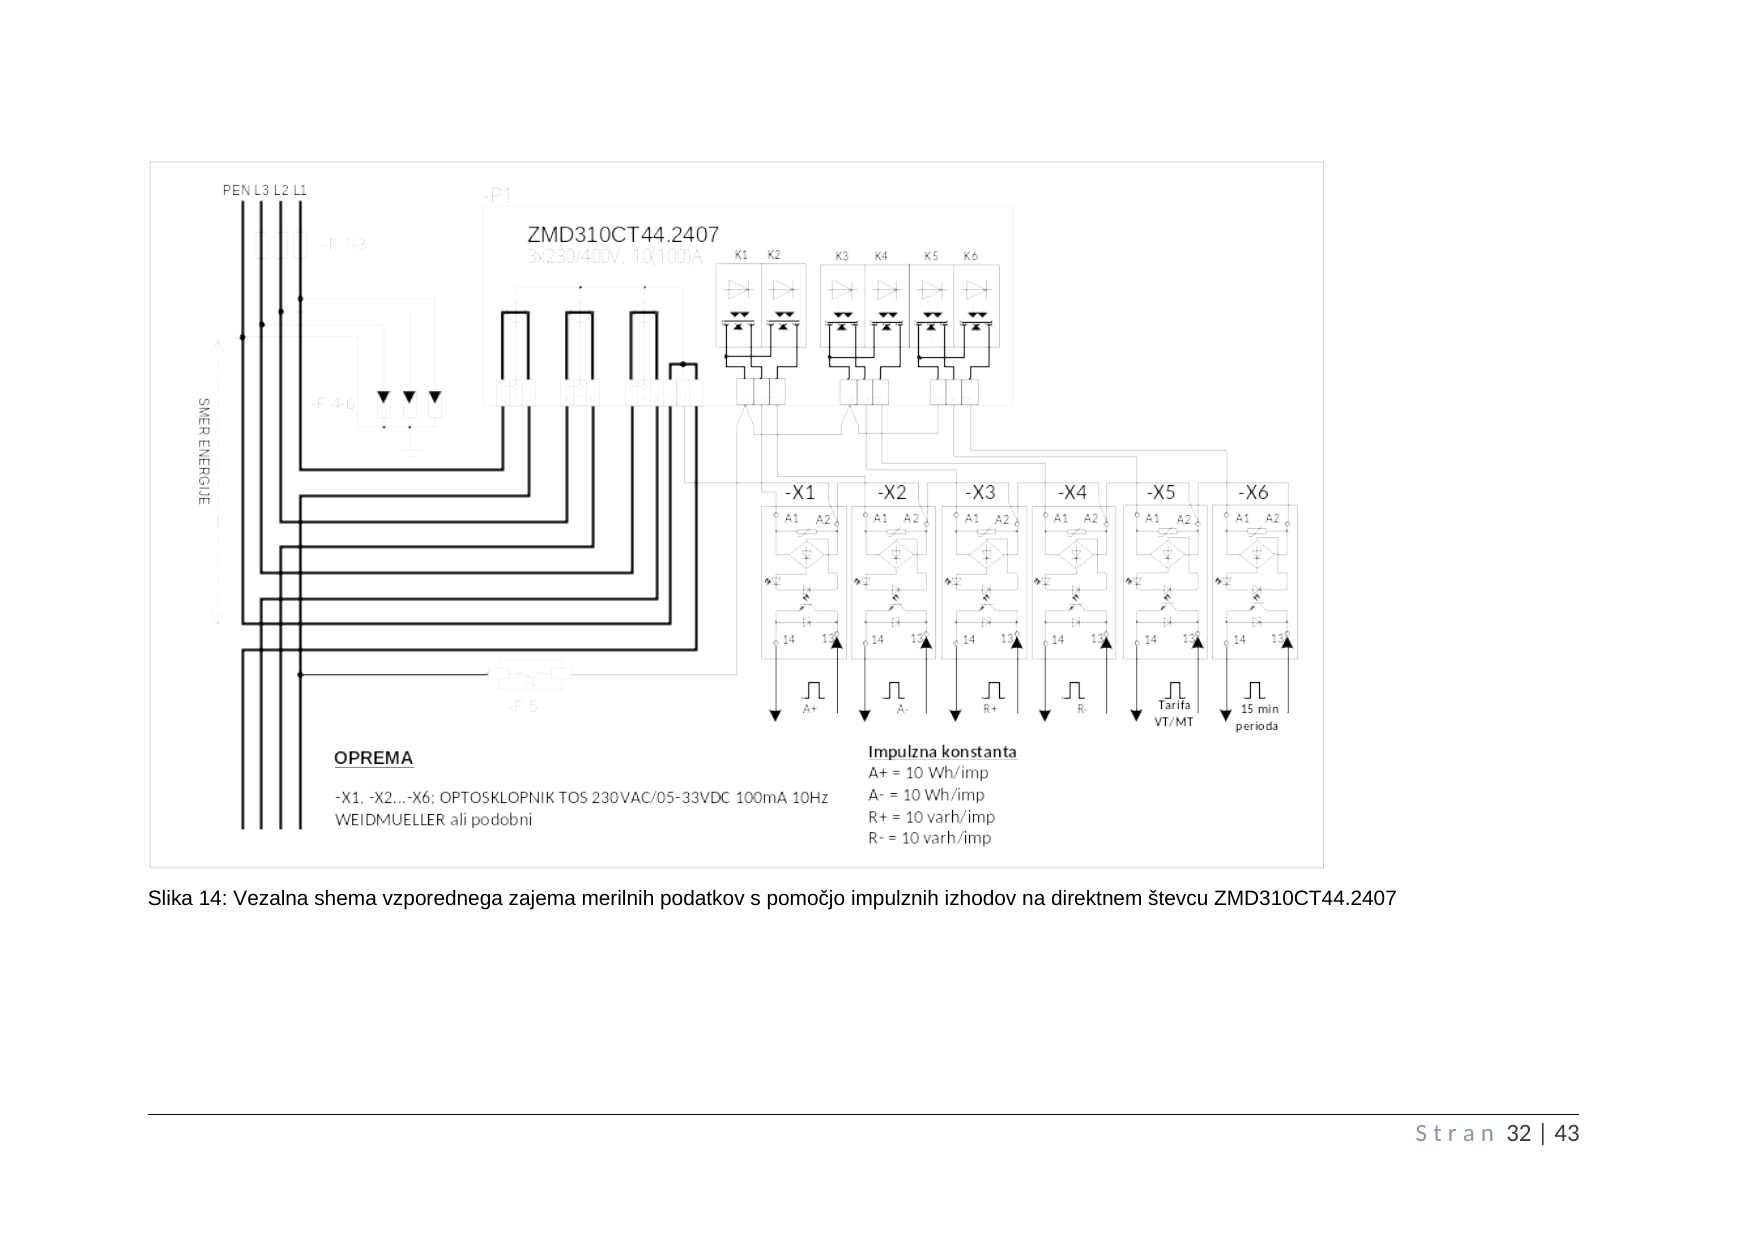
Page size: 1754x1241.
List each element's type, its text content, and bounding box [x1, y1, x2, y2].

text Slika 14: Vezalna shema vzporednega zajema merilnih podatkov s pomočjo impulznih izhodov na direktnem števcu ZMD310CT44.2407 [148, 886, 1606, 910]
